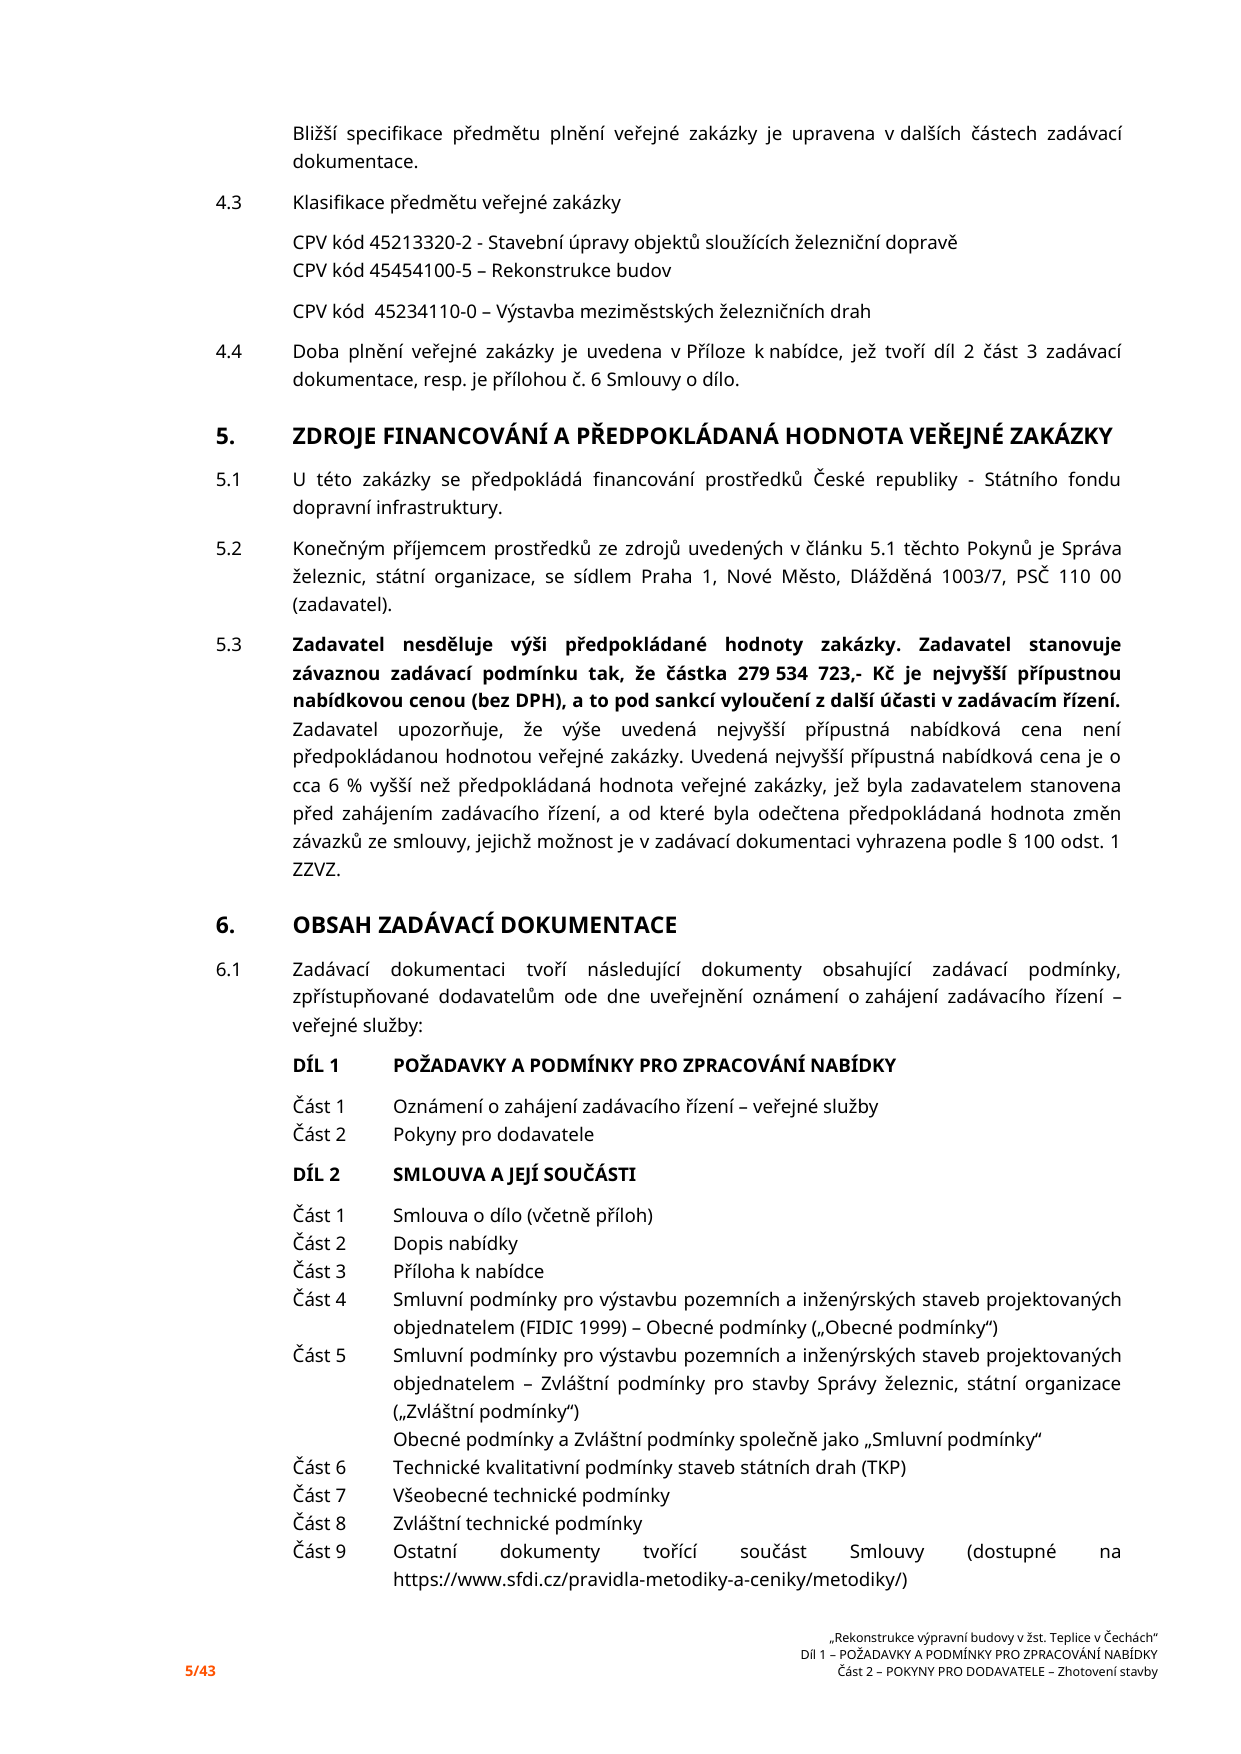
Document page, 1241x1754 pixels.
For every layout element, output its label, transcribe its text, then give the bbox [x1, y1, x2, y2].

text DÍL 2 SMLOUVA A JEJÍ SOUČÁSTI [292, 1161, 1122, 1187]
text DÍL 1 POŽADAVKY A PODMÍNKY PRO ZPRACOVÁNÍ NABÍDKY [292, 1052, 1122, 1078]
text Obecné podmínky a Zvláštní podmínky společně jako „Smluvní podmínky“ [292, 1426, 1122, 1452]
text Část 5 Smluvní podmínky pro výstavbu pozemních a inženýrských staveb projektovaných objednatelem – Zvláštní podmínky pro stavby Správy železnic, státní organizace („Zvláštní podmínky“) [292, 1342, 1122, 1424]
text Zadavatel nesděluje výši předpokládané hodnoty zakázky. Zadavatel stanovuje závaznou zadávací podmínku tak, že částka 279 534 723,- Kč je nejvyšší přípustnou nabídkovou cenou (bez DPH), a to pod sankcí vyloučení z další účasti v zadávacím řízení. Zadavatel upozorňuje, že výše uvedená nejvyšší přípustná nabídková cena není předpokládanou hodnotou veřejné zakázky. Uvedená nejvyšší přípustná nabídková cena je o cca 6 % vyšší než předpokládaná hodnota veřejné zakázky, jež byla zadavatelem stanovena před zahájením zadávacího řízení, a od které byla odečtena předpokládaná hodnota změn závazků ze smlouvy, jejichž možnost je v zadávací dokumentaci vyhrazena podle § 100 odst. 1 ZZVZ. [216, 632, 1122, 881]
text Klasifikace předmětu veřejné zakázky [216, 189, 1122, 215]
text Část 2 Pokyny pro dodavatele [292, 1121, 1122, 1146]
text Část 7 Všeobecné technické podmínky [292, 1482, 1122, 1508]
text Bližší specifikace předmětu plnění veřejné zakázky je upravena v dalších částech zadávací dokumentace. [292, 121, 1122, 174]
text U této zakázky se předpokládá financování prostředků České republiky - Státního fondu dopravní infrastruktury. [216, 467, 1122, 520]
text Konečným příjemcem prostředků ze zdrojů uvedených v článku 5.1 těchto Pokynů je Správa železnic, státní organizace, se sídlem Praha 1, Nové Město, Dlážděná 1003/7, PSČ 110 00 (zadavatel). [216, 535, 1122, 617]
text Část 4 Smluvní podmínky pro výstavbu pozemních a inženýrských staveb projektovaných objednatelem (FIDIC 1999) – Obecné podmínky („Obecné podmínky“) [292, 1286, 1122, 1339]
text CPV kód 45213320-2 - Stavební úpravy objektů sloužících železniční dopravě [292, 230, 1122, 255]
text Část 6 Technické kvalitativní podmínky staveb státních drah (TKP) [292, 1454, 1122, 1480]
text Doba plnění veřejné zakázky je uvedena v Příloze k nabídce, jež tvoří díl 2 část 3 zadávací dokumentace, resp. je přílohou č. 6 Smlouvy o dílo. [216, 339, 1122, 392]
text Část 8 Zvláštní technické podmínky [292, 1510, 1122, 1536]
text Část 2 Dopis nabídky [292, 1230, 1122, 1256]
text Část 1 Smlouva o dílo (včetně příloh) [292, 1202, 1122, 1227]
text Část 9 Ostatní dokumenty tvořící součást Smlouvy (dostupné na https://www.sfdi.cz/pravidla-metodiky-a-ceniky/metodiky/) [292, 1538, 1122, 1592]
text ZDROJE FINANCOVÁNÍ a PŘEDPOKLÁDANÁ HODNOTA VEŘEJNÉ ZAKÁZKY [216, 420, 1122, 451]
text Část 1 Oznámení o zahájení zadávacího řízení – veřejné služby [292, 1093, 1122, 1118]
text CPV kód 45234110-0 – Výstavba meziměstských železničních drah [292, 298, 1122, 324]
text Část 3 Příloha k nabídce [292, 1258, 1122, 1283]
text OBSAH ZADÁVACÍ DOKUMENTACE [216, 909, 1122, 940]
text CPV kód 45454100-5 – Rekonstrukce budov [292, 258, 1122, 283]
text Zadávací dokumentaci tvoří následující dokumenty obsahující zadávací podmínky, zpřístupňované dodavatelům ode dne uveřejnění oznámení o zahájení zadávacího řízení – veřejné služby: [216, 956, 1122, 1037]
